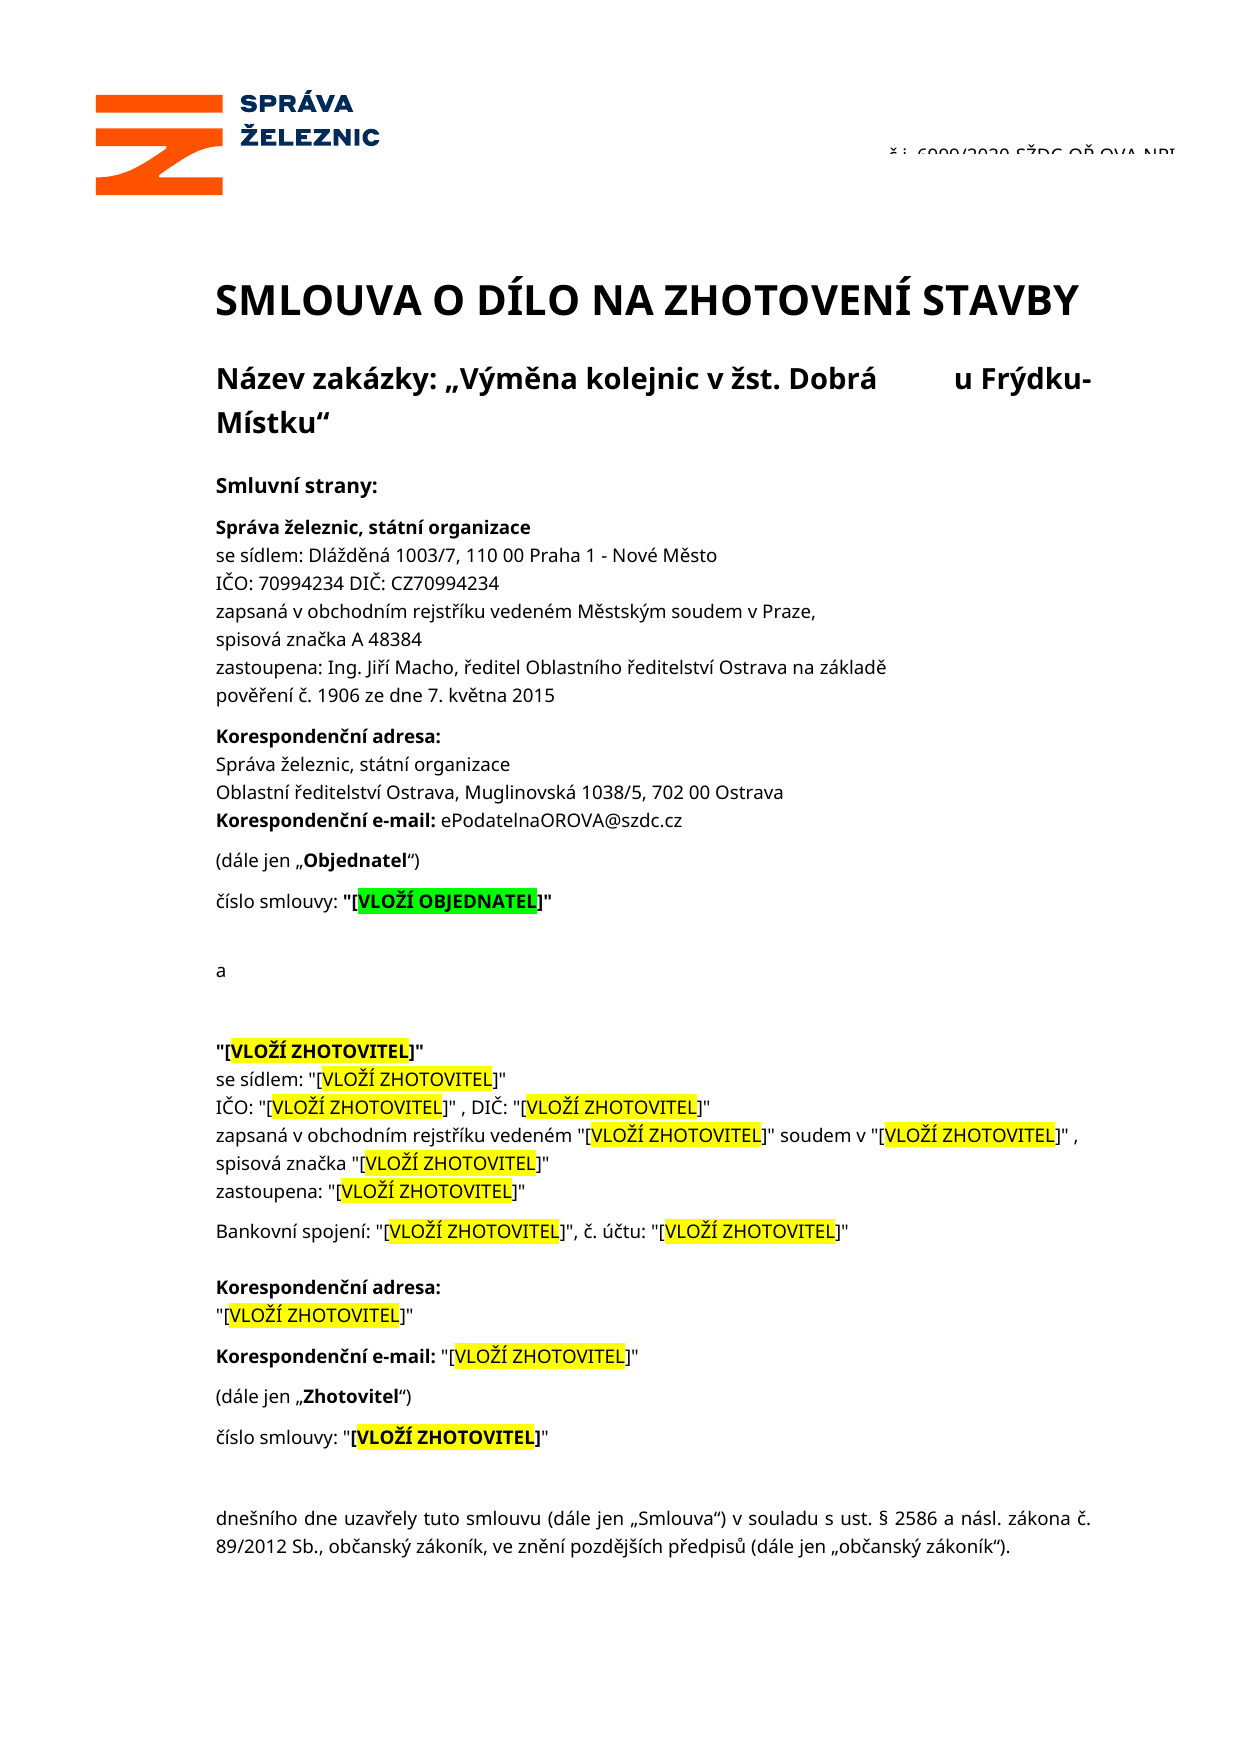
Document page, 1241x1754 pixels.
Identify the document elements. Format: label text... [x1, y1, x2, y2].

text se sídlem: Dlážděná 1003/7, 110 00 Praha 1 - Nové Město [216, 543, 1093, 568]
text se sídlem: "[VLOŽÍ ZHOTOVITEL]" [216, 1066, 322, 1091]
text Korespondenční e-mail: "[VLOŽÍ ZHOTOVITEL]" [625, 1343, 1093, 1369]
text zastoupena: Ing. Jiří Macho, ředitel Oblastního ředitelství Ostrava na základě [216, 655, 1093, 680]
text číslo smlouvy: "[VLOŽÍ ZHOTOVITEL]" [216, 1424, 357, 1450]
text číslo smlouvy: "[VLOŽÍ OBJEDNATEL]" [537, 888, 1093, 914]
text zastoupena: "[VLOŽÍ ZHOTOVITEL]" [216, 1178, 341, 1203]
text Smluvní strany: [216, 471, 1093, 499]
text se sídlem: "[VLOŽÍ ZHOTOVITEL]" [492, 1066, 1093, 1091]
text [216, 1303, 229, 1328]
text Korespondenční e-mail: ePodatelnaOROVA@szdc.cz [216, 807, 1093, 833]
text Korespondenční adresa: [216, 1274, 1093, 1300]
text a [216, 957, 1093, 982]
text dnešního dne uzavřely tuto smlouvu (dále jen „Smlouva“) v souladu s ust. § 2586 a násl. zákona č. 89/2012 Sb., občanský zákoník, ve znění pozdějších předpisů (dále jen „občanský zákoník“). [216, 1505, 1093, 1559]
text zapsaná v obchodním rejstříku vedeném "[VLOŽÍ ZHOTOVITEL]" soudem v "[VLOŽÍ ZHOTOVITEL]" , [216, 1122, 591, 1147]
text Bankovní spojení: "[VLOŽÍ ZHOTOVITEL]", č. účtu: "[VLOŽÍ ZHOTOVITEL]" [216, 1218, 1093, 1244]
text pověření č. 1906 ze dne 7. května 2015 [216, 683, 1093, 708]
text číslo smlouvy: "[VLOŽÍ ZHOTOVITEL]" [534, 1424, 1093, 1450]
text zastoupena: "[VLOŽÍ ZHOTOVITEL]" [512, 1178, 1093, 1203]
text "[VLOŽÍ ZHOTOVITEL]" [399, 1303, 1093, 1328]
text číslo smlouvy: "[VLOŽÍ OBJEDNATEL]" [216, 888, 358, 914]
text spisová značka A 48384 [216, 627, 1093, 652]
text Oblastní ředitelství Ostrava, Muglinovská 1038/5, 702 00 Ostrava [216, 779, 1093, 805]
text SMLOUVA O DÍLO NA ZHOTOVENÍ STAVBY [216, 271, 1093, 328]
text IČO: 70994234 DIČ: CZ70994234 [216, 571, 1093, 596]
text Korespondenční adresa: [216, 723, 1093, 749]
text (dále jen „Objednatel“) [216, 848, 1093, 873]
text IČO: "[VLOŽÍ ZHOTOVITEL]" , DIČ: "[VLOŽÍ ZHOTOVITEL]" [697, 1094, 1093, 1119]
text Korespondenční e-mail: "[VLOŽÍ ZHOTOVITEL]" [216, 1343, 455, 1369]
text Správa železnic, státní organizace [216, 514, 1093, 540]
text Název zakázky: „Výměna kolejnic v žst. Dobrá u Frýdku-Místku“ [216, 358, 1093, 442]
text (dále jen „Zhotovitel“) [216, 1384, 1093, 1409]
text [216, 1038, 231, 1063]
text "[VLOŽÍ ZHOTOVITEL]" [409, 1038, 1093, 1063]
text zapsaná v obchodním rejstříku vedeném Městským soudem v Praze, [216, 599, 1093, 624]
text spisová značka "[VLOŽÍ ZHOTOVITEL]" [216, 1150, 365, 1176]
text Správa železnic, státní organizace [216, 751, 1093, 777]
text spisová značka "[VLOŽÍ ZHOTOVITEL]" [536, 1150, 1093, 1176]
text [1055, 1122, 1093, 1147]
